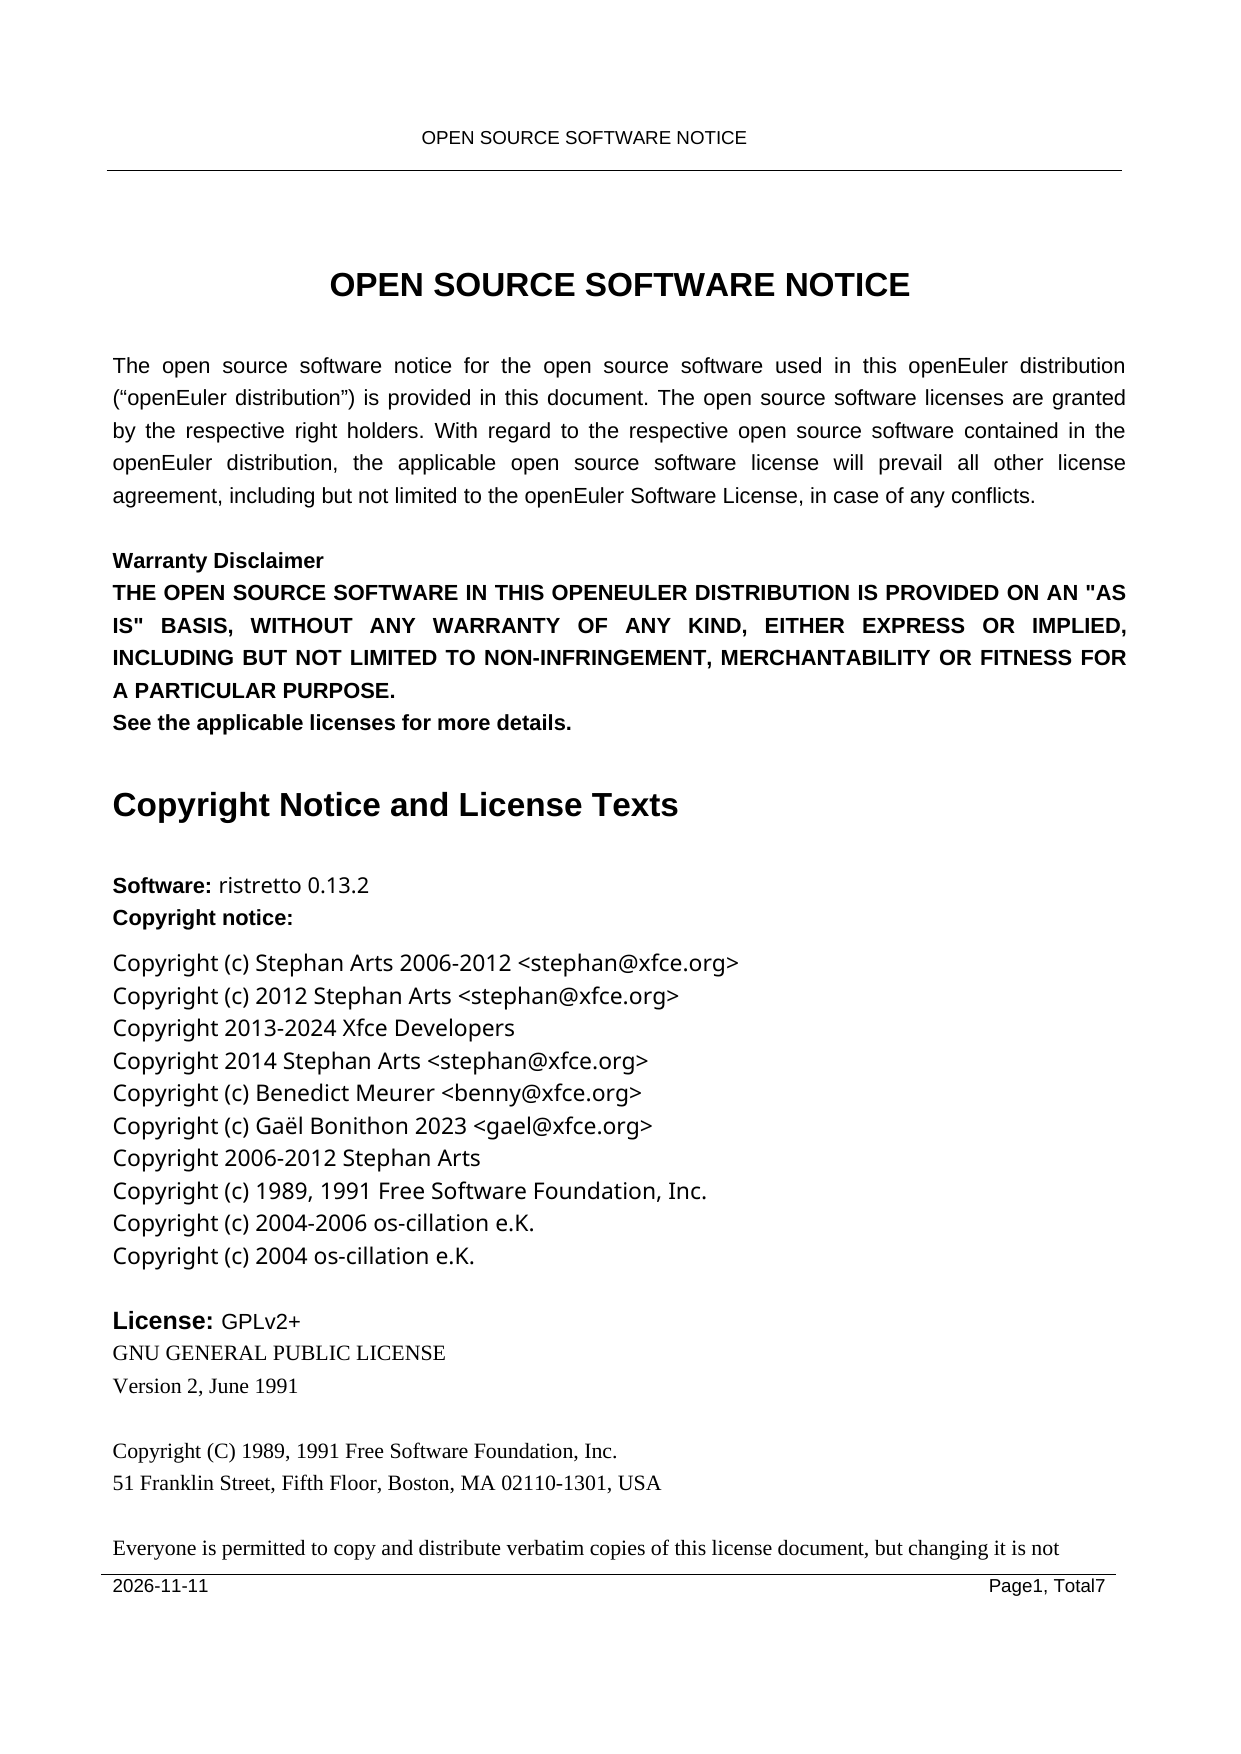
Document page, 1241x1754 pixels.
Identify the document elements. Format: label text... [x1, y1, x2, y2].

title Software: ristretto 0.13.2 [112, 869, 1128, 901]
text License: GPLv2+ [112, 1304, 1128, 1337]
text Copyright notice: [112, 901, 1128, 934]
text OPEN SOURCE SOFTWARE NOTICE [112, 251, 1128, 316]
text The open source software notice for the open source software used in this openEuler distribution (“openEuler distribution”) is provided in this document. The open source software licenses are granted by the respective right holders. With regard to the respective open source software contained in the openEuler distribution, the applicable open source software license will prevail all other license agreement, including but not limited to the openEuler Software License, in case of any conflicts. [112, 349, 1128, 511]
text Copyright Notice and License Texts [112, 771, 1128, 836]
text Copyright (c) Stephan Arts 2006-2012 <stephan@xfce.org> Copyright (c) 2012 Stephan Arts <stephan@xfce.org> Copyright 2013-2024 Xfce Developers Copyright 2014 Stephan Arts <stephan@xfce.org> Copyright (c) Benedict Meurer <benny@xfce.org> Copyright (c) Gaël Bonithon 2023 <gael@xfce.org> Copyright 2006-2012 Stephan Arts Copyright (c) 1989, 1991 Free Software Foundation, Inc. Copyright (c) 2004-2006 os-cillation e.K. Copyright (c) 2004 os-cillation e.K. [112, 947, 1128, 1304]
text Warranty Disclaimer [112, 544, 1128, 576]
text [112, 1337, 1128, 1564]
text THE OPEN SOURCE SOFTWARE IN THIS OPENEULER DISTRIBUTION IS PROVIDED ON AN "AS IS" BASIS, WITHOUT ANY WARRANTY OF ANY KIND, EITHER EXPRESS OR IMPLIED, INCLUDING BUT NOT LIMITED TO NON-INFRINGEMENT, MERCHANTABILITY OR FITNESS FOR A PARTICULAR PURPOSE. See the applicable licenses for more details. [112, 576, 1128, 739]
